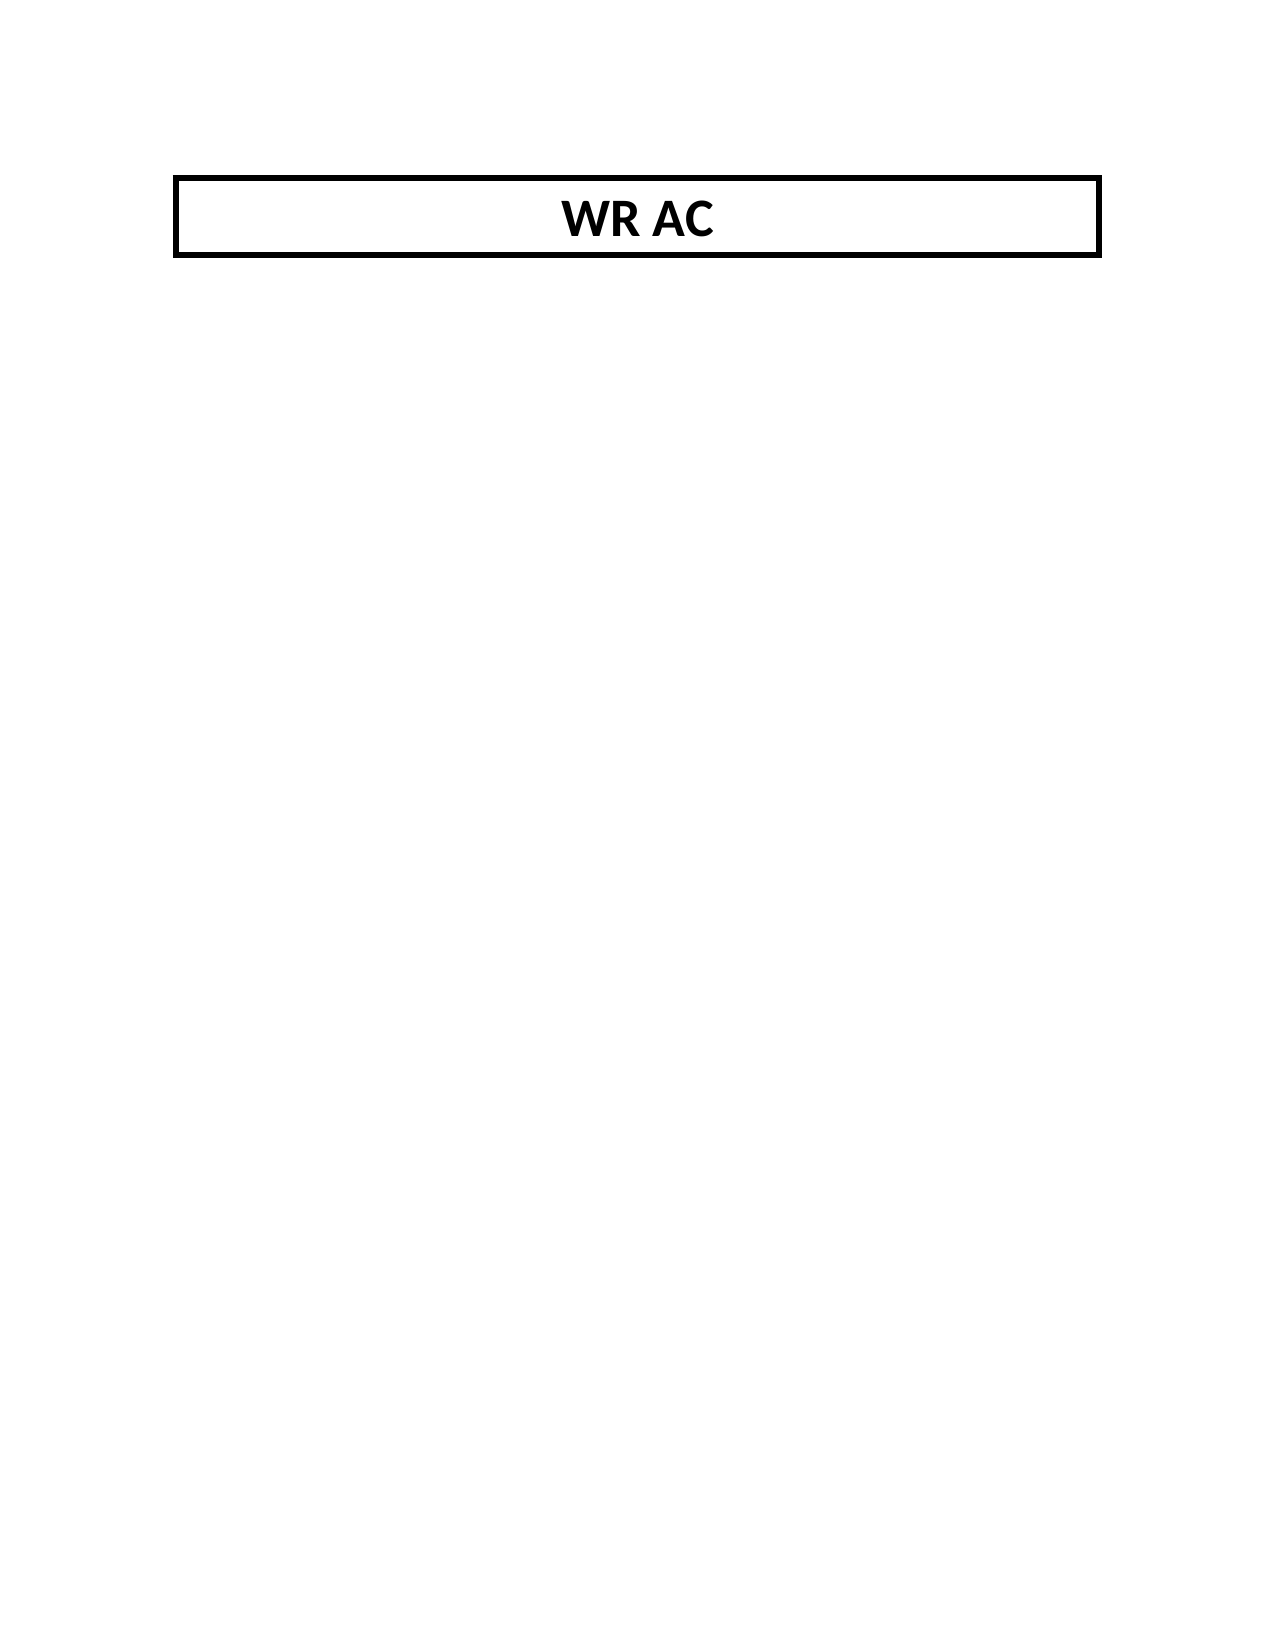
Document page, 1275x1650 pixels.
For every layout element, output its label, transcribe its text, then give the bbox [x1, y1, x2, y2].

subtitle WR AC [179, 181, 1096, 252]
